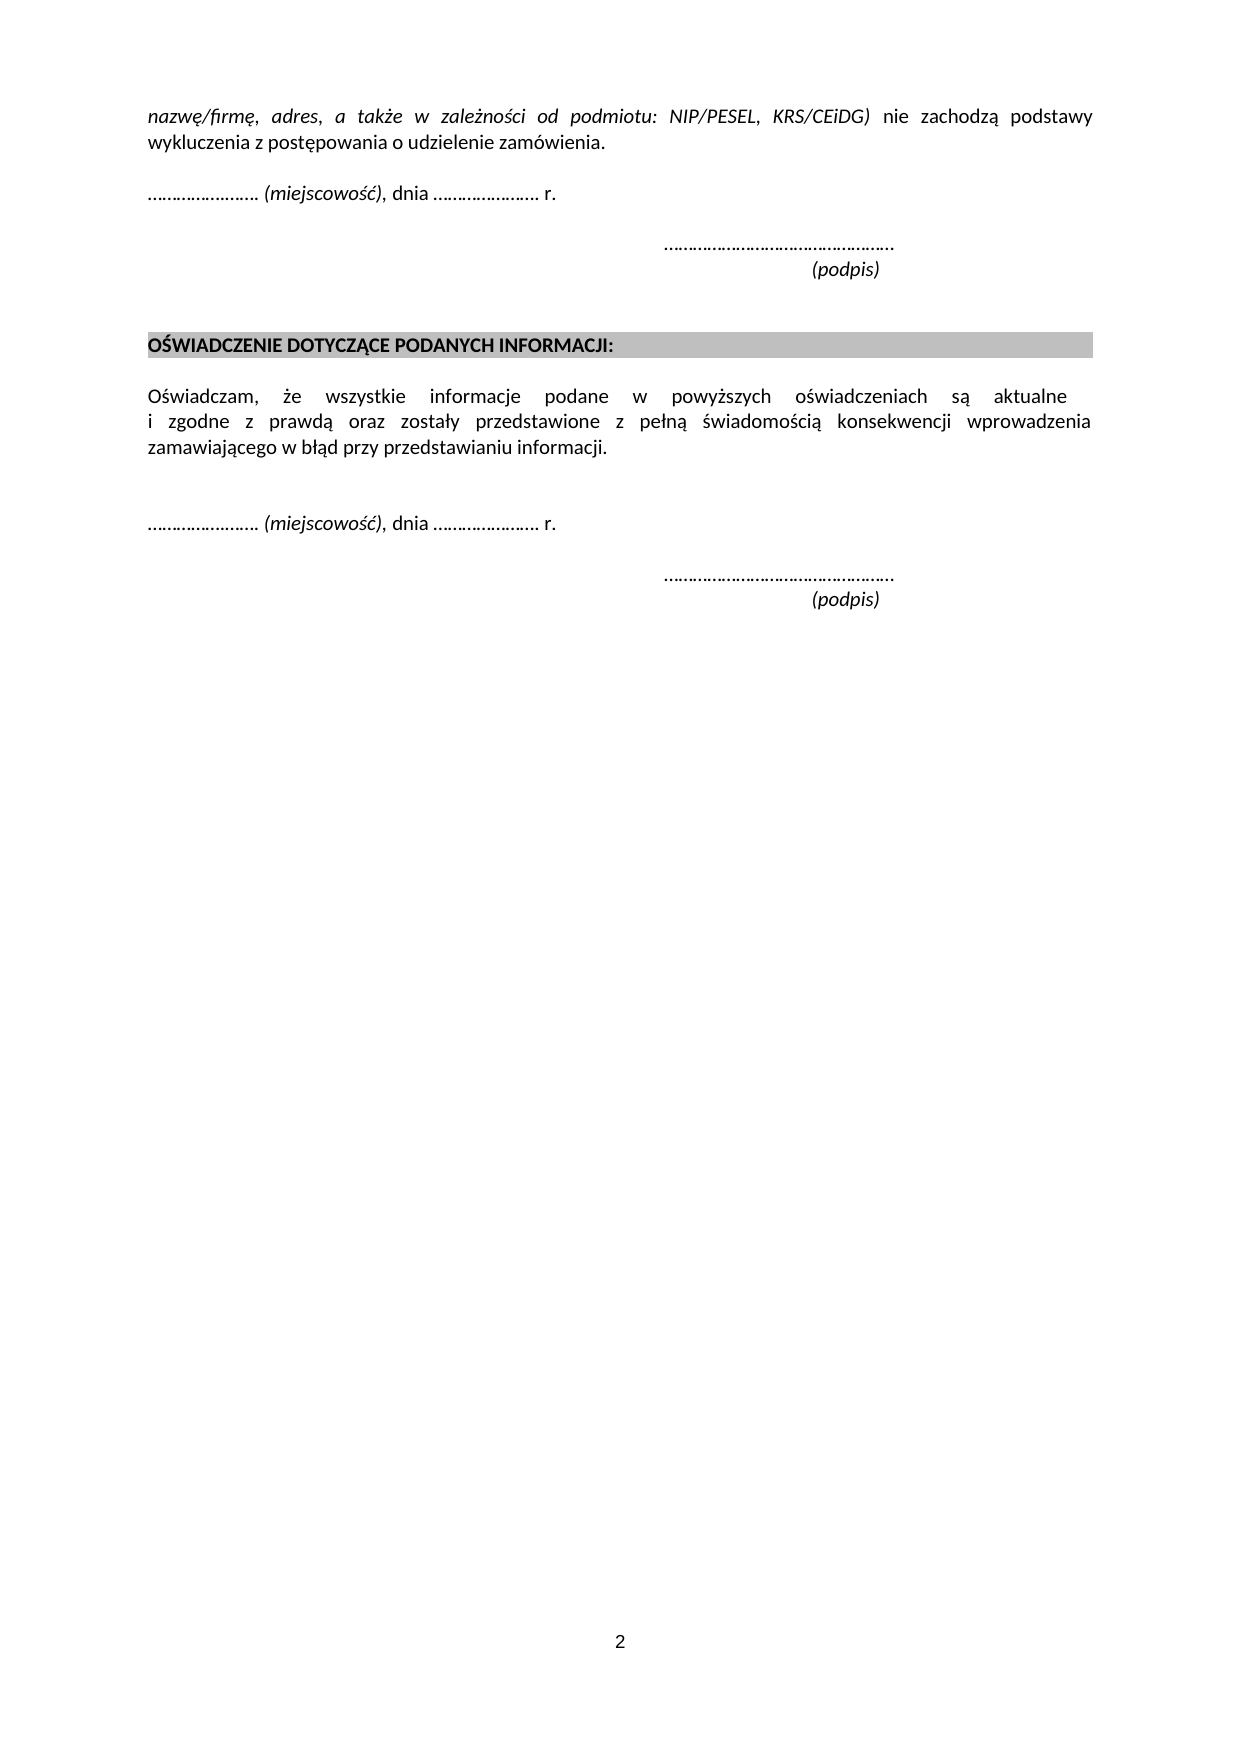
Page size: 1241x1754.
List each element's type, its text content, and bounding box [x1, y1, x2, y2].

text (podpis) [738, 256, 1093, 281]
text (podpis) [738, 586, 1093, 612]
text ………………………………………… [148, 231, 1093, 256]
text …………….……. (miejscowość), dnia …………………. r. [148, 510, 1093, 536]
text OŚWIADCZENIE DOTYCZĄCE PODANYCH INFORMACJI: [148, 332, 1093, 358]
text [148, 103, 1093, 154]
text Oświadczam, że wszystkie informacje podane w powyższych oświadczeniach są aktualne i zgodne z prawdą oraz zostały przedstawione z pełną świadomością konsekwencji wprowadzenia zamawiającego w błąd przy przedstawianiu informacji. [148, 383, 1093, 459]
text ………………………………………… [148, 561, 1093, 586]
text …………….……. (miejscowość), dnia …………………. r. [148, 180, 1093, 205]
